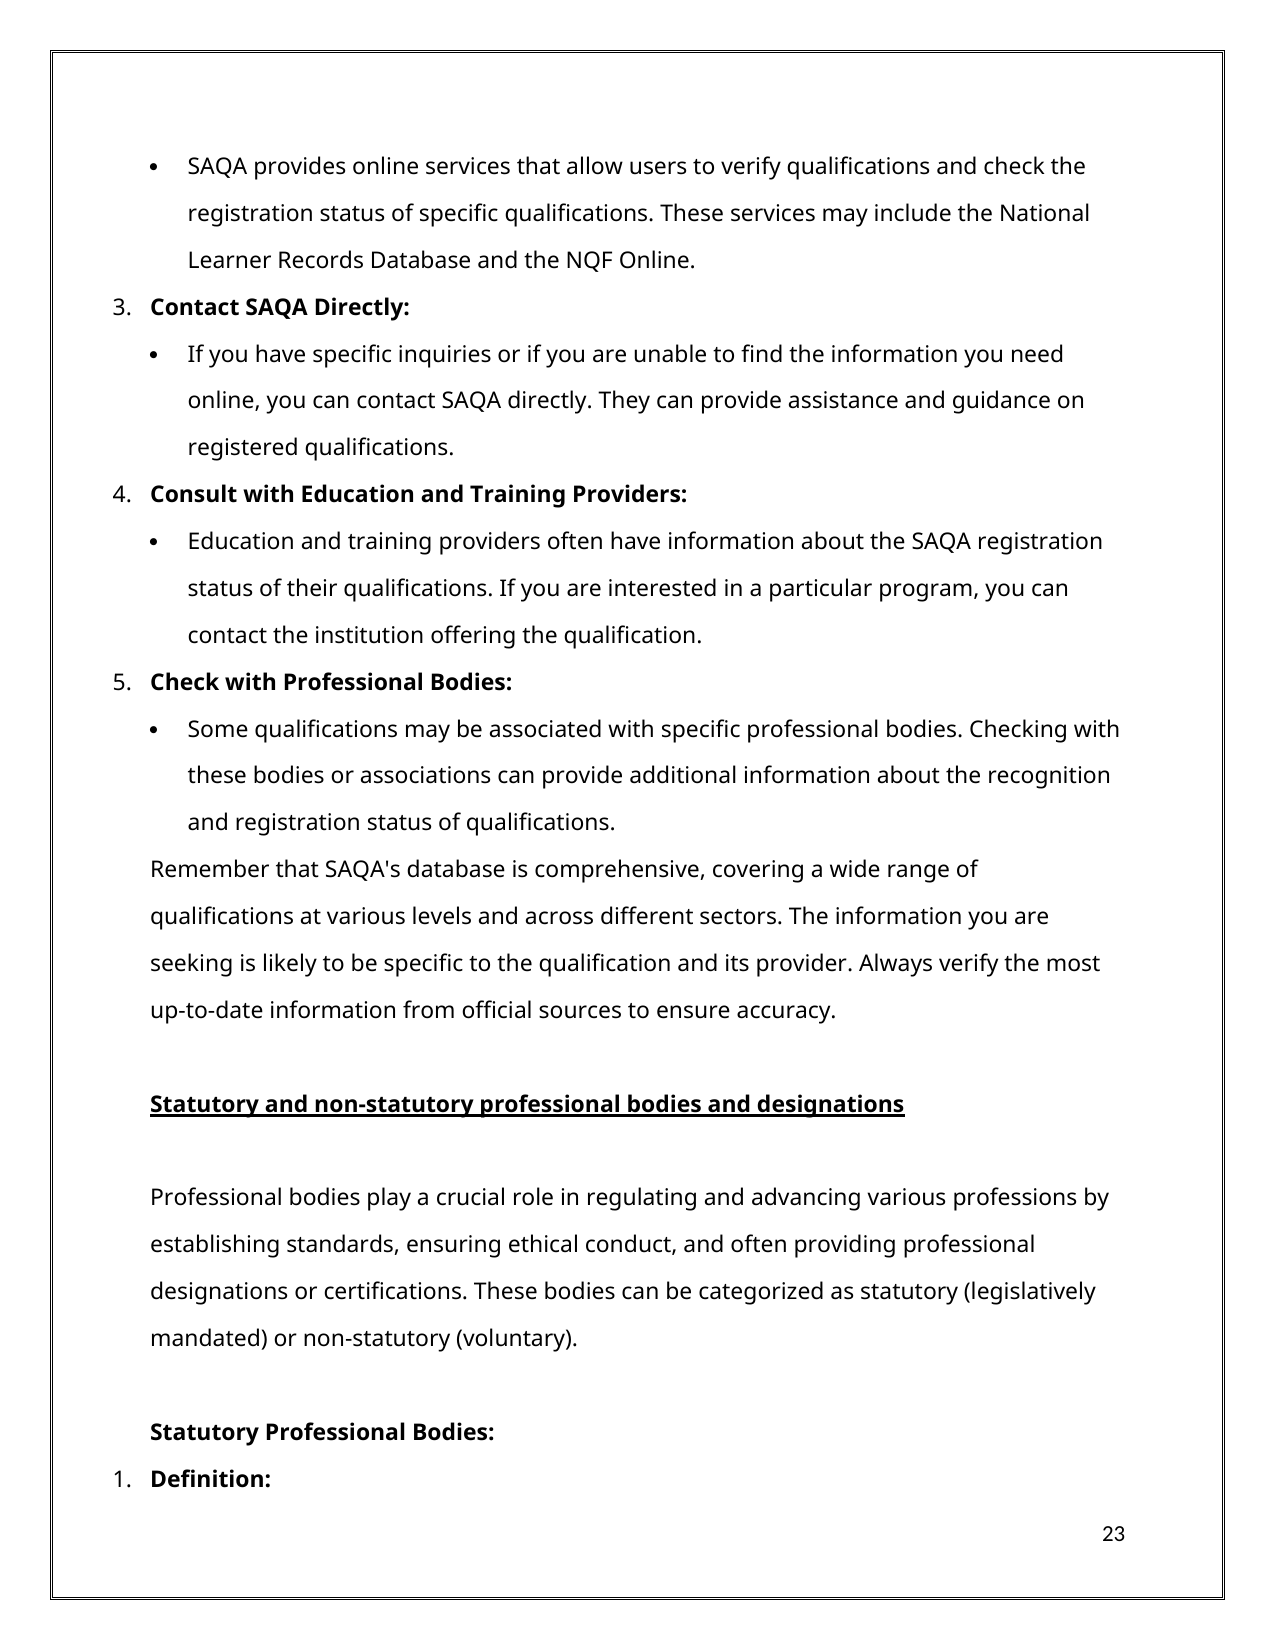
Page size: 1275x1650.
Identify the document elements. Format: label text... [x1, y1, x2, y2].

list Some qualifications may be associated with specific professional bodies. Checking with these bodies or associations can provide additional information about the recognition and registration status of qualifications. [150, 712, 1125, 837]
list Remember that SAQA's database is comprehensive, covering a wide range of qualifications at various levels and across different sectors. The information you are seeking is likely to be specific to the qualification and its provider. Always verify the most up-to-date information from official sources to ensure accuracy. [150, 853, 1125, 1025]
list Education and training providers often have information about the SAQA registration status of their qualifications. If you are interested in a particular program, you can contact the institution offering the qualification. [150, 525, 1125, 650]
list Definition: [112, 1462, 1125, 1494]
list Professional bodies play a crucial role in regulating and advancing various professions by establishing standards, ensuring ethical conduct, and often providing professional designations or certifications. These bodies can be categorized as statutory (legislatively mandated) or non-statutory (voluntary). [150, 1181, 1125, 1353]
list SAQA provides online services that allow users to verify qualifications and check the registration status of specific qualifications. These services may include the National Learner Records Database and the NQF Online. [150, 150, 1125, 275]
list If you have specific inquiries or if you are unable to find the information you need online, you can contact SAQA directly. They can provide assistance and guidance on registered qualifications. [150, 337, 1125, 462]
list Statutory and non-statutory professional bodies and designations [150, 1087, 1125, 1119]
list Statutory Professional Bodies: [150, 1416, 1125, 1447]
list Check with Professional Bodies: [112, 666, 1125, 697]
list Consult with Education and Training Providers: [112, 478, 1125, 509]
list Contact SAQA Directly: [112, 291, 1125, 322]
